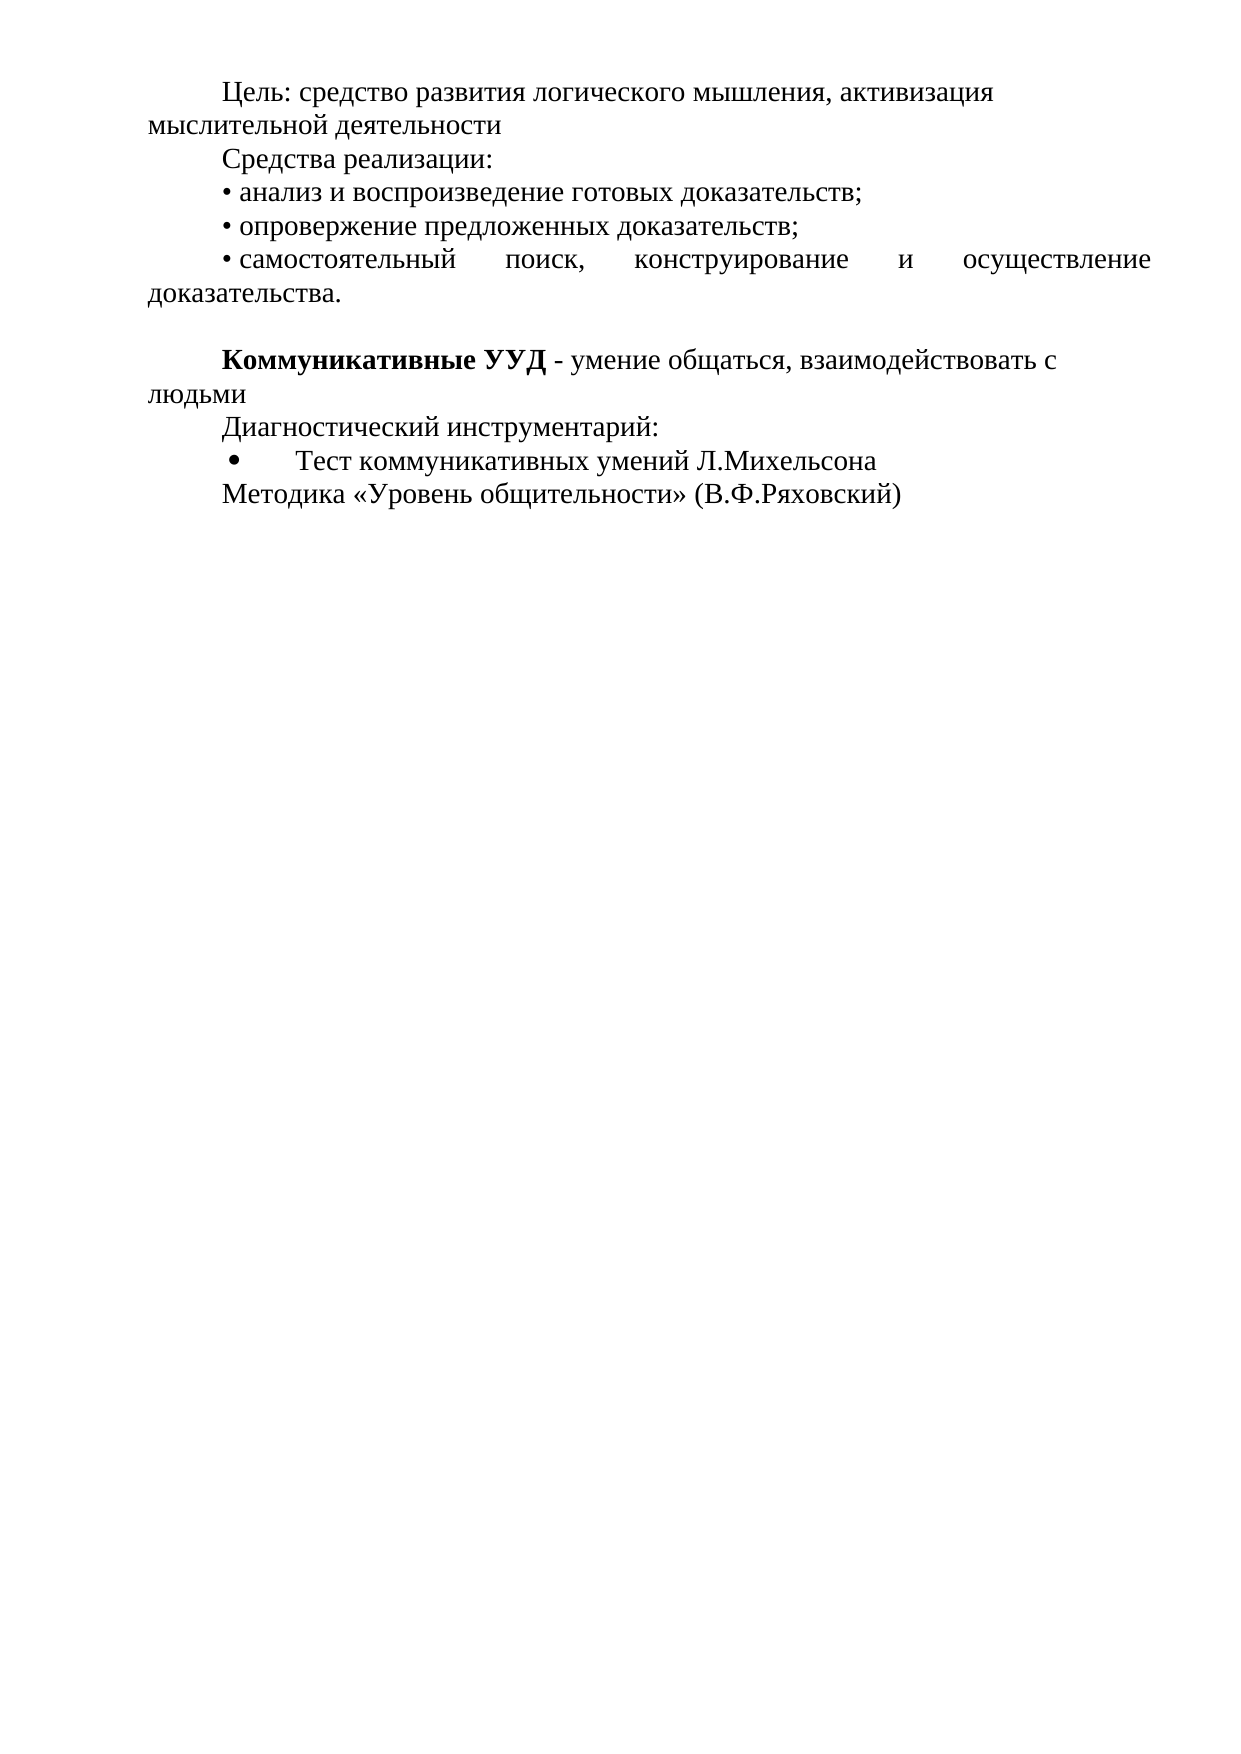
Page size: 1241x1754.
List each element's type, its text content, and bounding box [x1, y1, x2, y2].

text • анализ и воспроизведение готовых доказательств; [148, 174, 1152, 208]
text Диагностический инструментарий: [148, 409, 1152, 443]
text • самостоятельный поиск, конструирование и осуществление доказательства. [148, 242, 1152, 309]
text Методика «Уровень общительности» (В.Ф.Ряховский) [148, 476, 1152, 510]
text Цель: средство развития логического мышления, активизация мыслительной деятельности [148, 74, 1152, 141]
text Коммуникативные УУД - умение общаться, взаимодействовать с людьми [148, 342, 1152, 409]
text • опровержение предложенных доказательств; [148, 208, 1152, 242]
text Средства реализации: [148, 141, 1152, 174]
list Тест коммуникативных умений Л.Михельсона [155, 443, 1152, 476]
